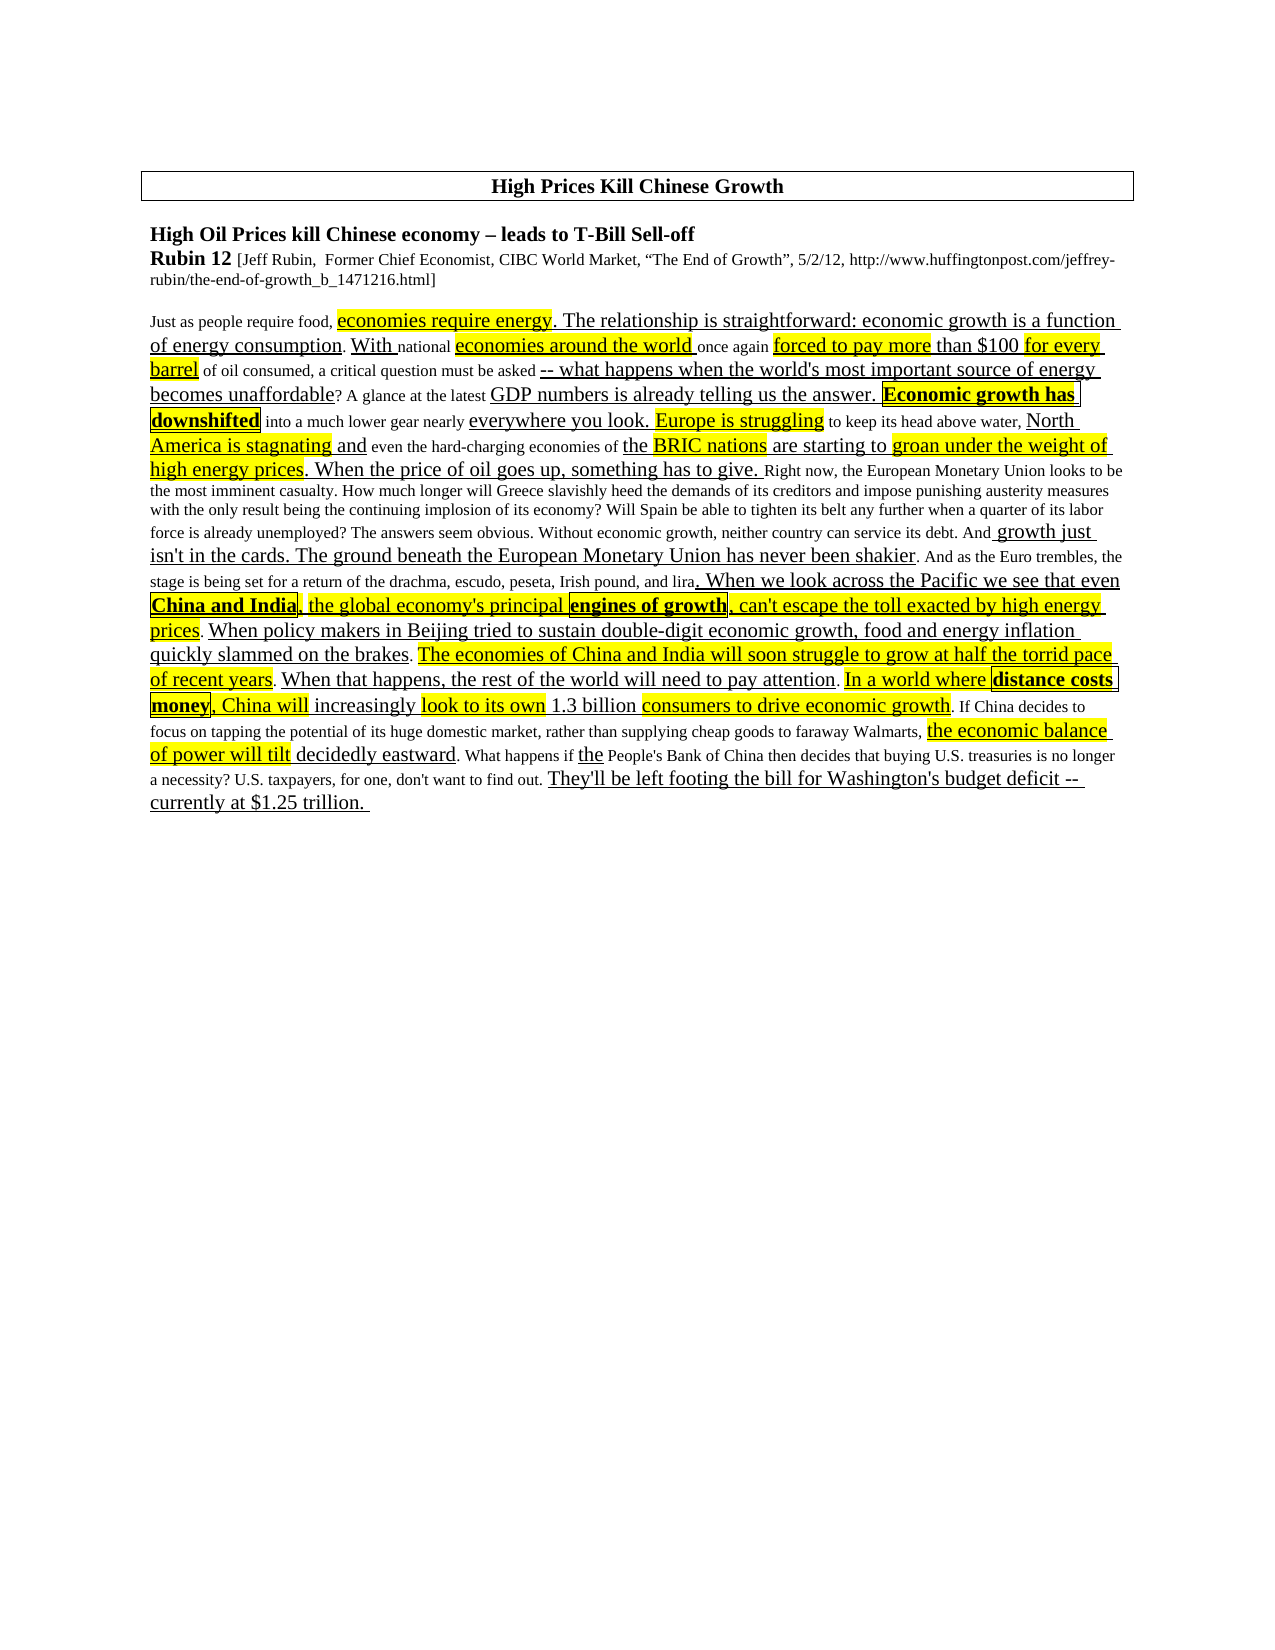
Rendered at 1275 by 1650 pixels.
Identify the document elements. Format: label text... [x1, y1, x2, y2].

subtitle High Prices Kill Chinese Growth [142, 172, 1133, 200]
text Rubin 12 [Jeff Rubin, Former Chief Economist, CIBC World Market, “The End of Growth”, 5/2/12, http://www.huffingtonpost.com/jeffrey-rubin/the-end-of-growth_b_1471216.html] [150, 246, 1125, 289]
subtitle High Oil Prices kill Chinese economy – leads to T-Bill Sell-off [150, 222, 1125, 246]
text Just as people require food, economies require energy. The relationship is straightforward: economic growth is a function of energy consumption. With national economies around the world once again forced to pay more than $100 for every barrel of oil consumed, a critical question must be asked -- what happens when the world's most important source of energy becomes unaffordable? A glance at the latest GDP numbers is already telling us the answer. Economic growth has downshifted into a much lower gear nearly everywhere you look. Europe is struggling to keep its head above water, North America is stagnating and even the hard-charging economies of the BRIC nations are starting to groan under the weight of high energy prices. When the price of oil goes up, something has to give. Right now, the European Monetary Union looks to be the most imminent casualty. How much longer will Greece slavishly heed the demands of its creditors and impose punishing austerity measures with the only result being the continuing implosion of its economy? Will Spain be able to tighten its belt any further when a quarter of its labor force is already unemployed? The answers seem obvious. Without economic growth, neither country can service its debt. And growth just isn't in the cards. The ground beneath the European Monetary Union has never been shakier. And as the Euro trembles, the stage is being set for a return of the drachma, escudo, peseta, Irish pound, and lira. When we look across the Pacific we see that even China and India, the global economy's principal engines of growth, can't escape the toll exacted by high energy prices. When policy makers in Beijing tried to sustain double-digit economic growth, food and energy inflation quickly slammed on the brakes. The economies of China and India will soon struggle to grow at half the torrid pace of recent years. When that happens, the rest of the world will need to pay attention. In a world where distance costs money, China will increasingly look to its own 1.3 billion consumers to drive economic growth. If China decides to focus on tapping the potential of its huge domestic market, rather than supplying cheap goods to faraway Walmarts, the economic balance of power will tilt decidedly eastward. What happens if the People's Bank of China then decides that buying U.S. treasuries is no longer a necessity? U.S. taxpayers, for one, don't want to find out. They'll be left footing the bill for Washington's budget deficit -- currently at $1.25 trillion. [150, 308, 1125, 814]
